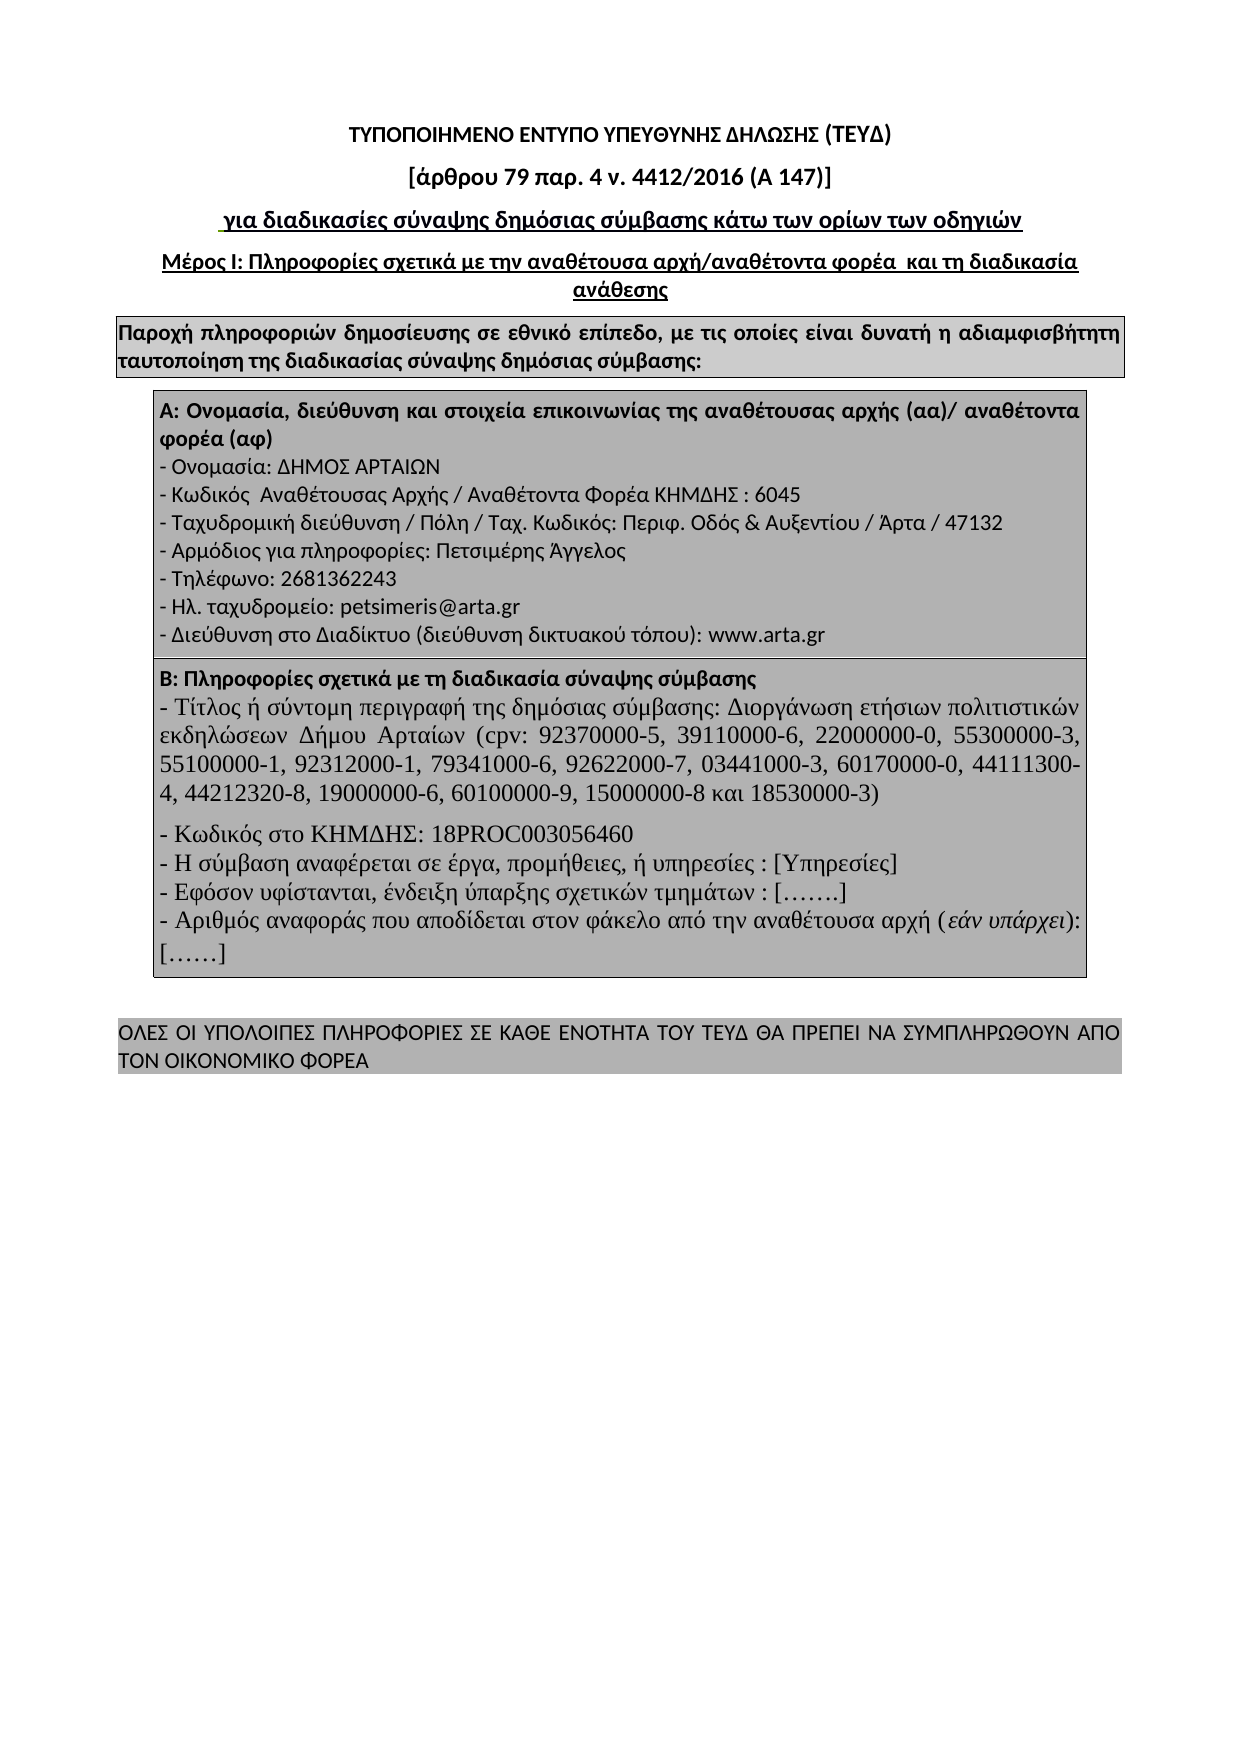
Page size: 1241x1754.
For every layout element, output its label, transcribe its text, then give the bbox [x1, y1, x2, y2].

text ΤΥΠΟΠΟΙΗΜΕΝΟ ΕΝΤΥΠΟ ΥΠΕΥΘΥΝΗΣ ΔΗΛΩΣΗΣ (TEΥΔ) [118, 118, 1122, 149]
table_cell Β: Πληροφορίες σχετικά με τη διαδικασία σύναψης σύμβασης - Τίτλος ή σύντομη περιγραφή της δημόσιας σύμβασης: Διοργάνωση ετήσιων πολιτιστικών εκδηλώσεων Δήμου Αρταίων (cpv: 92370000-5, 39110000-6, 22000000-0, 55300000-3, 55100000-1, 92312000-1, 79341000-6, 92622000-7, 03441000-3, 60170000-0, 44111300-4, 44212320-8, 19000000-6, 60100000-9, 15000000-8 και 18530000-3) - Κωδικός στο ΚΗΜΔΗΣ: 18PROC003056460 - Η σύμβαση αναφέρεται σε έργα, προμήθειες, ή υπηρεσίες : [Υπηρεσίες] - Εφόσον υφίστανται, ένδειξη ύπαρξης σχετικών τμημάτων : […….] - Αριθμός αναφοράς που αποδίδεται στον φάκελο από την αναθέτουσα αρχή (εάν υπάρχει): [……] [154, 659, 1086, 977]
text Παροχή πληροφοριών δημοσίευσης σε εθνικό επίπεδο, με τις οποίες είναι δυνατή η αδιαμφισβήτητη ταυτοποίηση της διαδικασίας σύναψης δημόσιας σύμβασης: [117, 317, 1124, 377]
text Μέρος Ι: Πληροφορίες σχετικά με την αναθέτουσα αρχή/αναθέτοντα φορέα και τη διαδικασία ανάθεσης [118, 247, 1122, 303]
text ΟΛΕΣ ΟΙ ΥΠΟΛΟΙΠΕΣ ΠΛΗΡΟΦΟΡΙΕΣ ΣΕ ΚΑΘΕ ΕΝΟΤΗΤΑ ΤΟΥ ΤΕΥΔ ΘΑ ΠΡΕΠΕΙ ΝΑ ΣΥΜΠΛΗΡΩΘΟΥΝ ΑΠΟ ΤΟΝ ΟΙΚΟΝΟΜΙΚΟ ΦΟΡΕΑ [118, 1018, 1122, 1074]
text για διαδικασίες σύναψης δημόσιας σύμβασης κάτω των ορίων των οδηγιών [118, 204, 1122, 235]
table_header Α: Ονομασία, διεύθυνση και στοιχεία επικοινωνίας της αναθέτουσας αρχής (αα)/ αναθέτοντα φορέα (αφ) - Ονομασία: ΔΗΜΟΣ ΑΡΤΑΙΩΝ - Κωδικός Αναθέτουσας Αρχής / Αναθέτοντα Φορέα ΚΗΜΔΗΣ : 6045 - Ταχυδρομική διεύθυνση / Πόλη / Ταχ. Κωδικός: Περιφ. Οδός & Αυξεντίου / Άρτα / 47132 - Αρμόδιος για πληροφορίες: Πετσιμέρης Άγγελος - Τηλέφωνο: 2681362243 - Ηλ. ταχυδρομείο: petsimeris@arta.gr - Διεύθυνση στο Διαδίκτυο (διεύθυνση δικτυακού τόπου): www.arta.gr [154, 391, 1086, 657]
text [άρθρου 79 παρ. 4 ν. 4412/2016 (Α 147)] [118, 161, 1122, 192]
